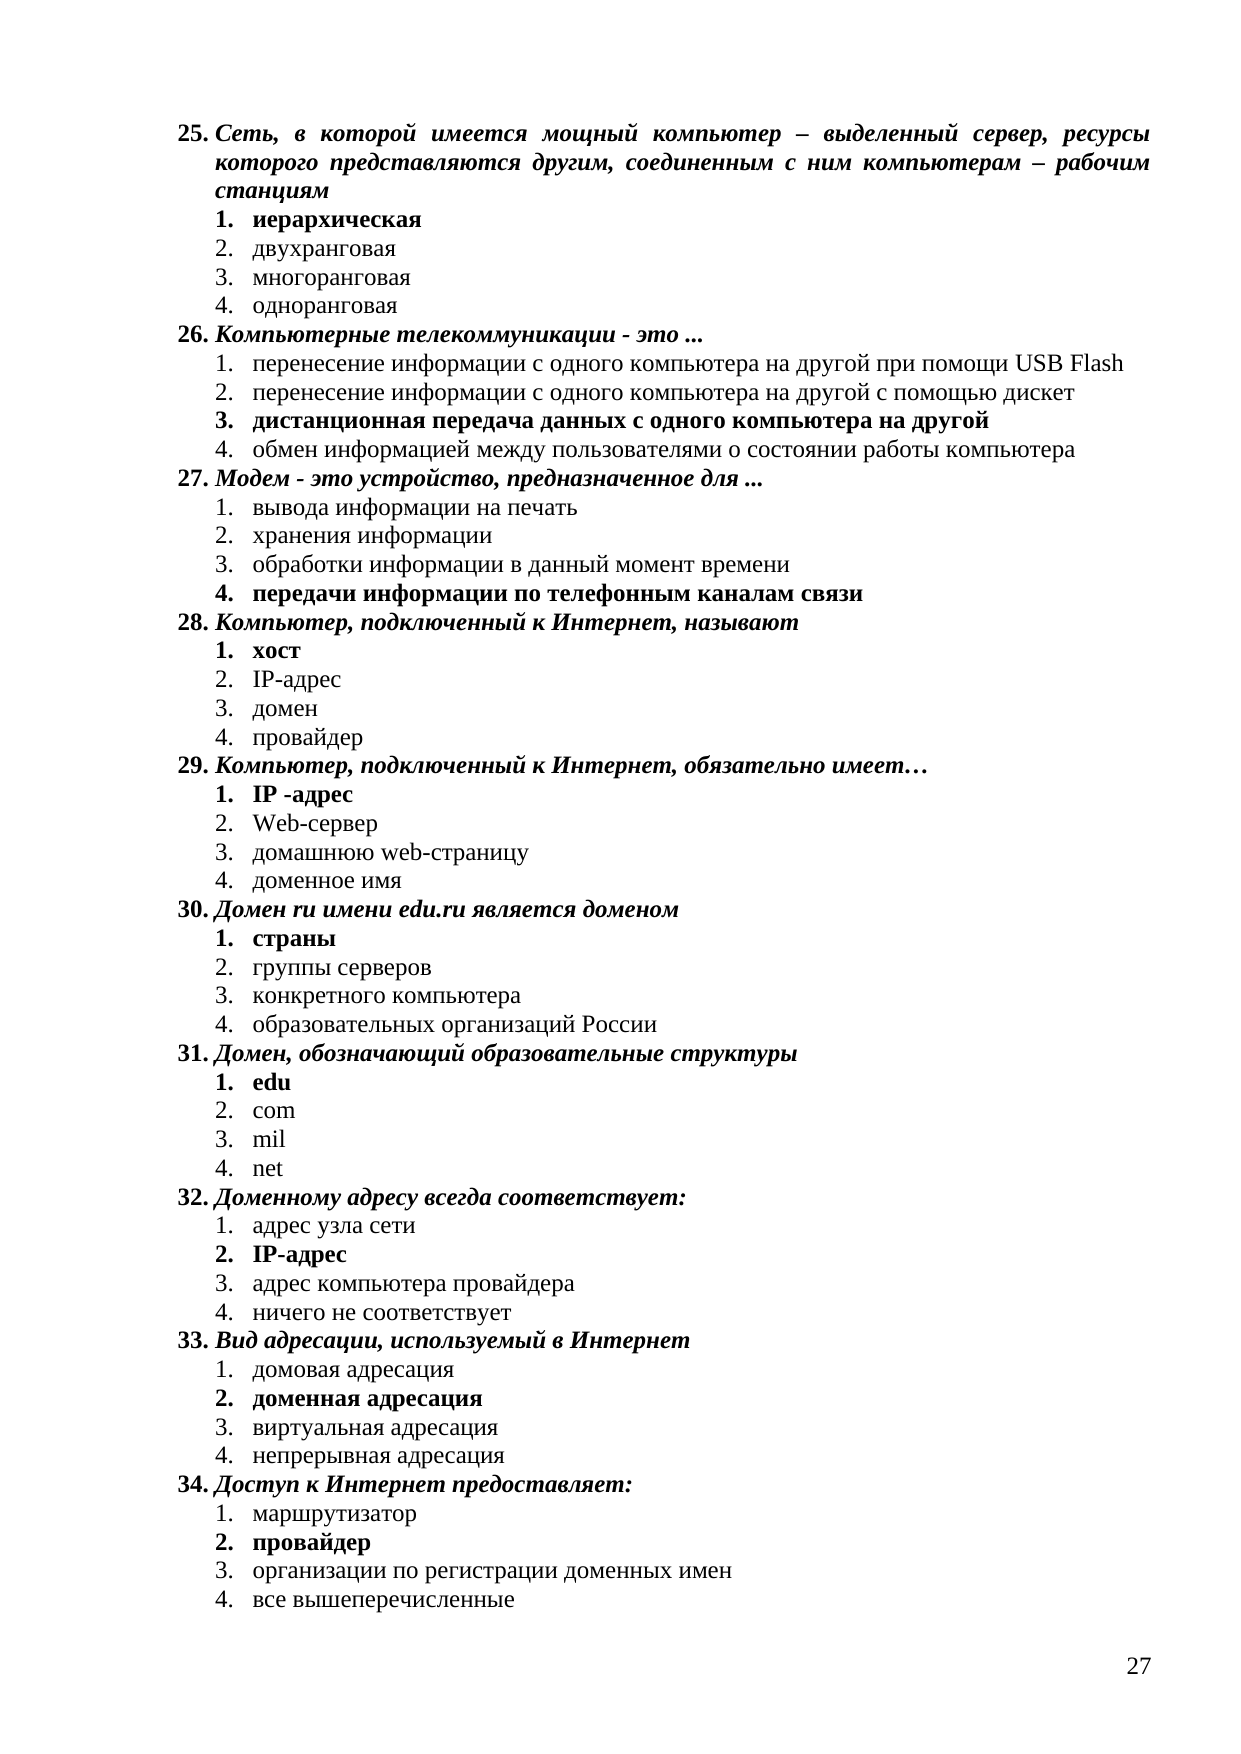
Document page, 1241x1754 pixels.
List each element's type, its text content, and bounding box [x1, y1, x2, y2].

list Домен ru имени edu.ru является доменом [177, 894, 1152, 923]
list иерархическая [215, 204, 1152, 233]
list Компьютер, подключенный к Интернет, обязательно имеет… [177, 751, 1152, 779]
list net [215, 1153, 1152, 1182]
list com [215, 1096, 1152, 1124]
list Домен, обозначающий образовательные структуры [177, 1038, 1152, 1067]
list непрерывная адресация [215, 1441, 1152, 1469]
list многоранговая [215, 262, 1152, 291]
list конкретного компьютера [215, 981, 1152, 1009]
list доменное имя [215, 866, 1152, 894]
list Компьютер, подключенный к Интернет, называют [177, 607, 1152, 636]
list одноранговая [215, 291, 1152, 319]
list вывода информации на печать [215, 492, 1152, 521]
list виртуальная адресация [215, 1412, 1152, 1441]
list Вид адресации, используемый в Интернет [177, 1326, 1152, 1354]
list передачи информации по телефонным каналам связи [215, 578, 1152, 607]
list Сеть, в которой имеется мощный компьютер – выделенный сервер, ресурсы которого представляются другим, соединенным с ним компьютерам – рабочим станциям [177, 118, 1152, 204]
list организации по регистрации доменных имен [215, 1556, 1152, 1584]
list все вышеперечисленные [215, 1584, 1152, 1613]
list edu [215, 1067, 1152, 1096]
list IP-адрес [215, 1239, 1152, 1268]
list обмен информацией между пользователями о состоянии работы компьютера [215, 434, 1152, 463]
list домашнюю web-страницу [215, 837, 1152, 866]
list хранения информации [215, 521, 1152, 549]
list Компьютерные телекоммуникации - это ... [177, 319, 1152, 348]
list mil [215, 1124, 1152, 1153]
list группы серверов [215, 952, 1152, 981]
list Модем - это устройство, предназначенное для ... [177, 463, 1152, 492]
list ничего не соответствует [215, 1297, 1152, 1326]
list Доменному адресу всегда соответствует: [177, 1182, 1152, 1211]
list IP-адрес [215, 664, 1152, 693]
list перенесение информации с одного компьютера на другой при помощи USB Flash [215, 348, 1152, 377]
list маршрутизатор [215, 1498, 1152, 1527]
list адрес компьютера провайдера [215, 1268, 1152, 1297]
list двухранговая [215, 233, 1152, 262]
list страны [215, 923, 1152, 952]
list образовательных организаций России [215, 1009, 1152, 1038]
list домовая адресация [215, 1354, 1152, 1383]
list обработки информации в данный момент времени [215, 549, 1152, 578]
list Доступ к Интернет предоставляет: [177, 1469, 1152, 1498]
list дистанционная передача данных с одного компьютера на другой [215, 406, 1152, 434]
list адрес узла сети [215, 1211, 1152, 1239]
list провайдер [215, 722, 1152, 751]
list IP -адрес [215, 779, 1152, 808]
list Web-сервер [215, 808, 1152, 837]
list провайдер [215, 1527, 1152, 1556]
list доменная адресация [215, 1383, 1152, 1412]
list перенесение информации с одного компьютера на другой с помощью дискет [215, 377, 1152, 406]
list хост [215, 636, 1152, 664]
list домен [215, 693, 1152, 722]
